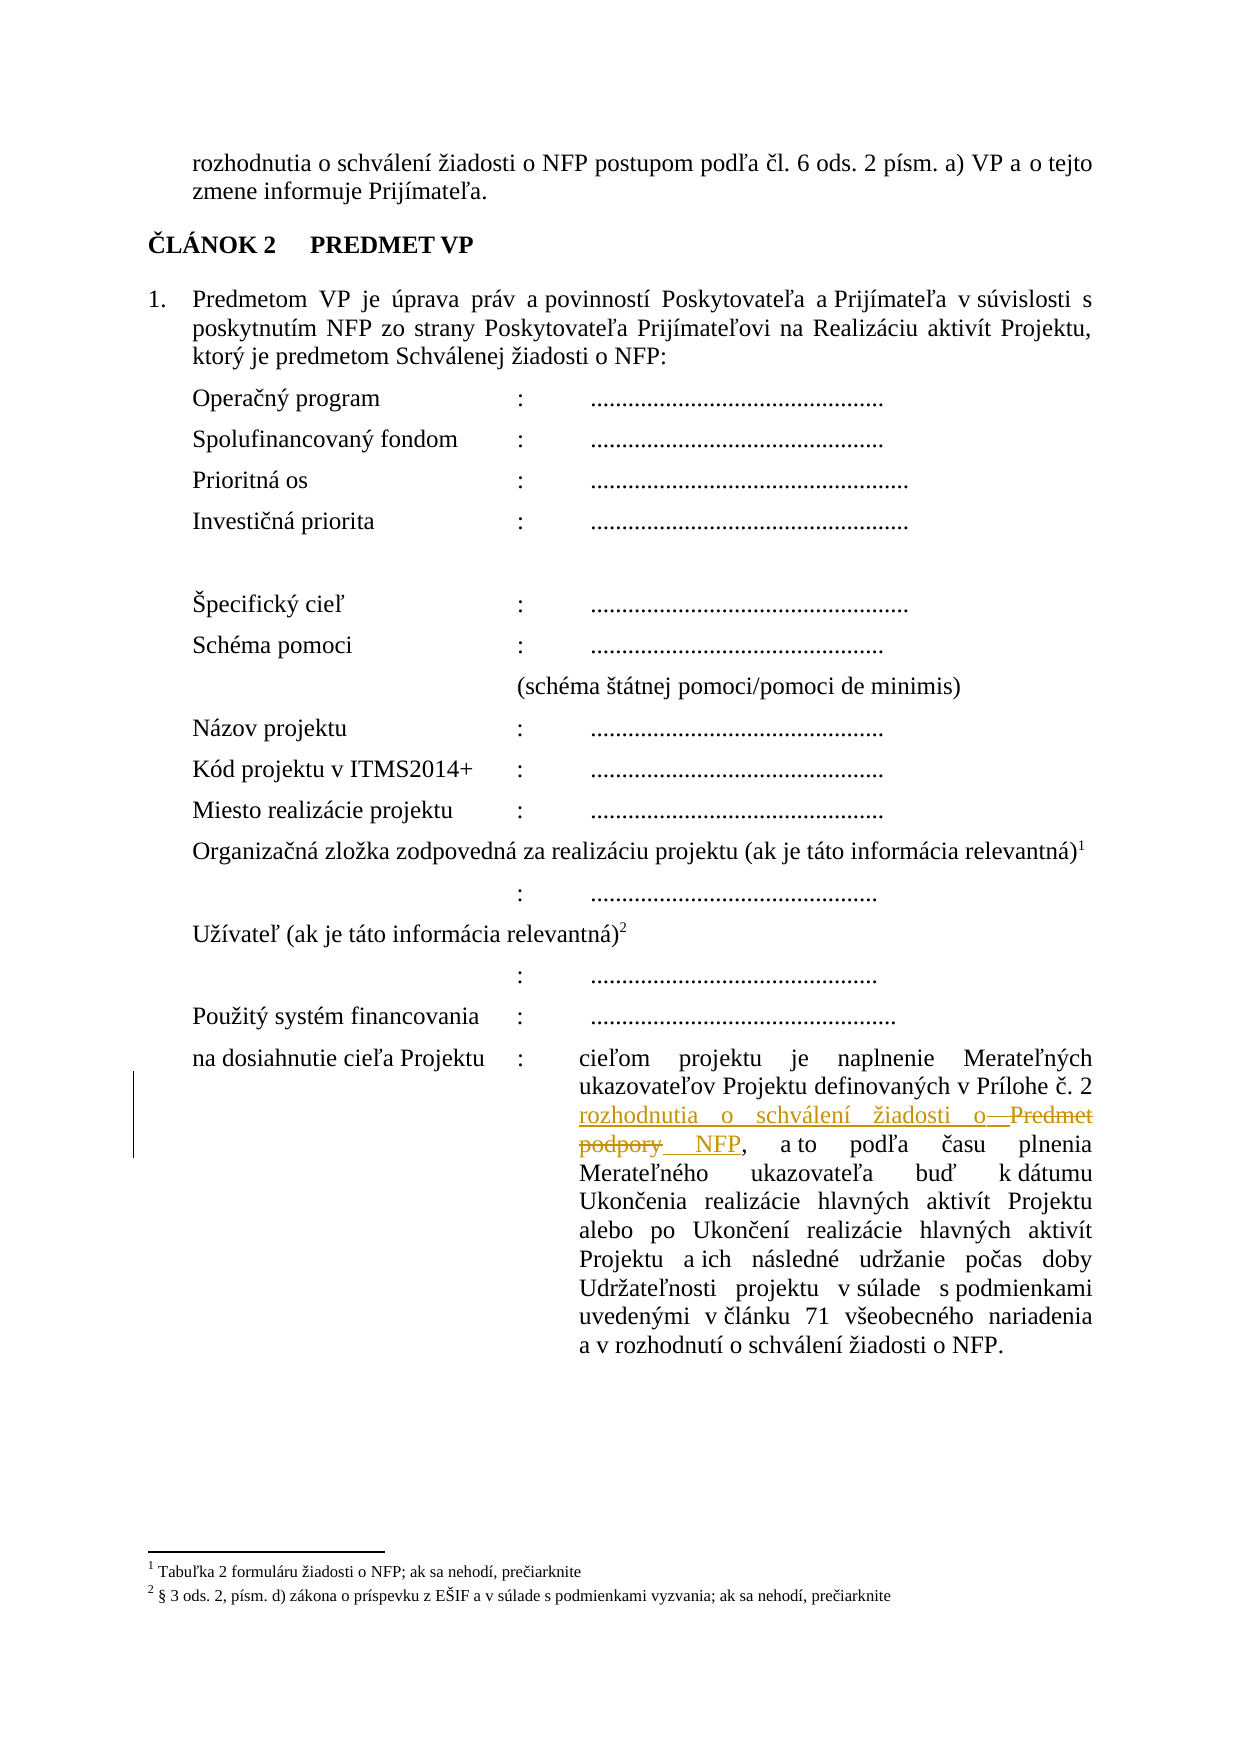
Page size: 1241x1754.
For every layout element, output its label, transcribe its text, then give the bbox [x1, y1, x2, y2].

text Organizačná zložka zodpovedná za realizáciu projektu (ak je táto informácia relevantná) [192, 836, 1093, 865]
text : .............................................. [516, 960, 1093, 989]
text na dosiahnutie cieľa Projektu : cieľom projektu je naplnenie Merateľných ukazovateľov Projektu definovaných v Prílohe č. 2 , a to podľa času plnenia Merateľného ukazovateľa buď k dátumu Ukončenia realizácie hlavných aktivít Projektu alebo po Ukončení realizácie hlavných aktivít Projektu a ich následné udržanie počas doby Udržateľnosti projektu v súlade s podmienkami uvedenými v článku 71 všeobecného nariadenia a v rozhodnutí o schválení žiadosti o NFP. [192, 1043, 1093, 1359]
text Kód projektu v ITMS2014+ : ............................................... [192, 754, 1093, 783]
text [148, 148, 1093, 205]
text Špecifický cieľ : ................................................... [192, 589, 1093, 618]
text Miesto realizácie projektu : ............................................... [192, 795, 1093, 824]
text (schéma štátnej pomoci/pomoci de minimis) [192, 671, 1093, 700]
text Schéma pomoci : ............................................... [192, 630, 1093, 659]
text Prioritná os : ................................................... [192, 465, 1093, 494]
text Užívateľ (ak je táto informácia relevantná) [192, 919, 1093, 948]
list Článok 2 PREDMET VP [148, 230, 1093, 259]
text Investičná priorita : ................................................... [192, 506, 1093, 535]
text Operačný program : ............................................... [192, 383, 1093, 411]
text Názov projektu : ............................................... [192, 713, 1093, 741]
text : .............................................. [516, 878, 1093, 906]
list Predmetom VP je úprava práv a povinností Poskytovateľa a Prijímateľa v súvislosti s poskytnutím NFP zo strany Poskytovateľa Prijímateľovi na Realizáciu aktivít Projektu, ktorý je predmetom Schválenej žiadosti o NFP: [148, 284, 1093, 370]
text Spolufinancovaný fondom : ............................................... [192, 424, 1093, 453]
text Použitý systém financovania : ................................................. [192, 1001, 1093, 1030]
